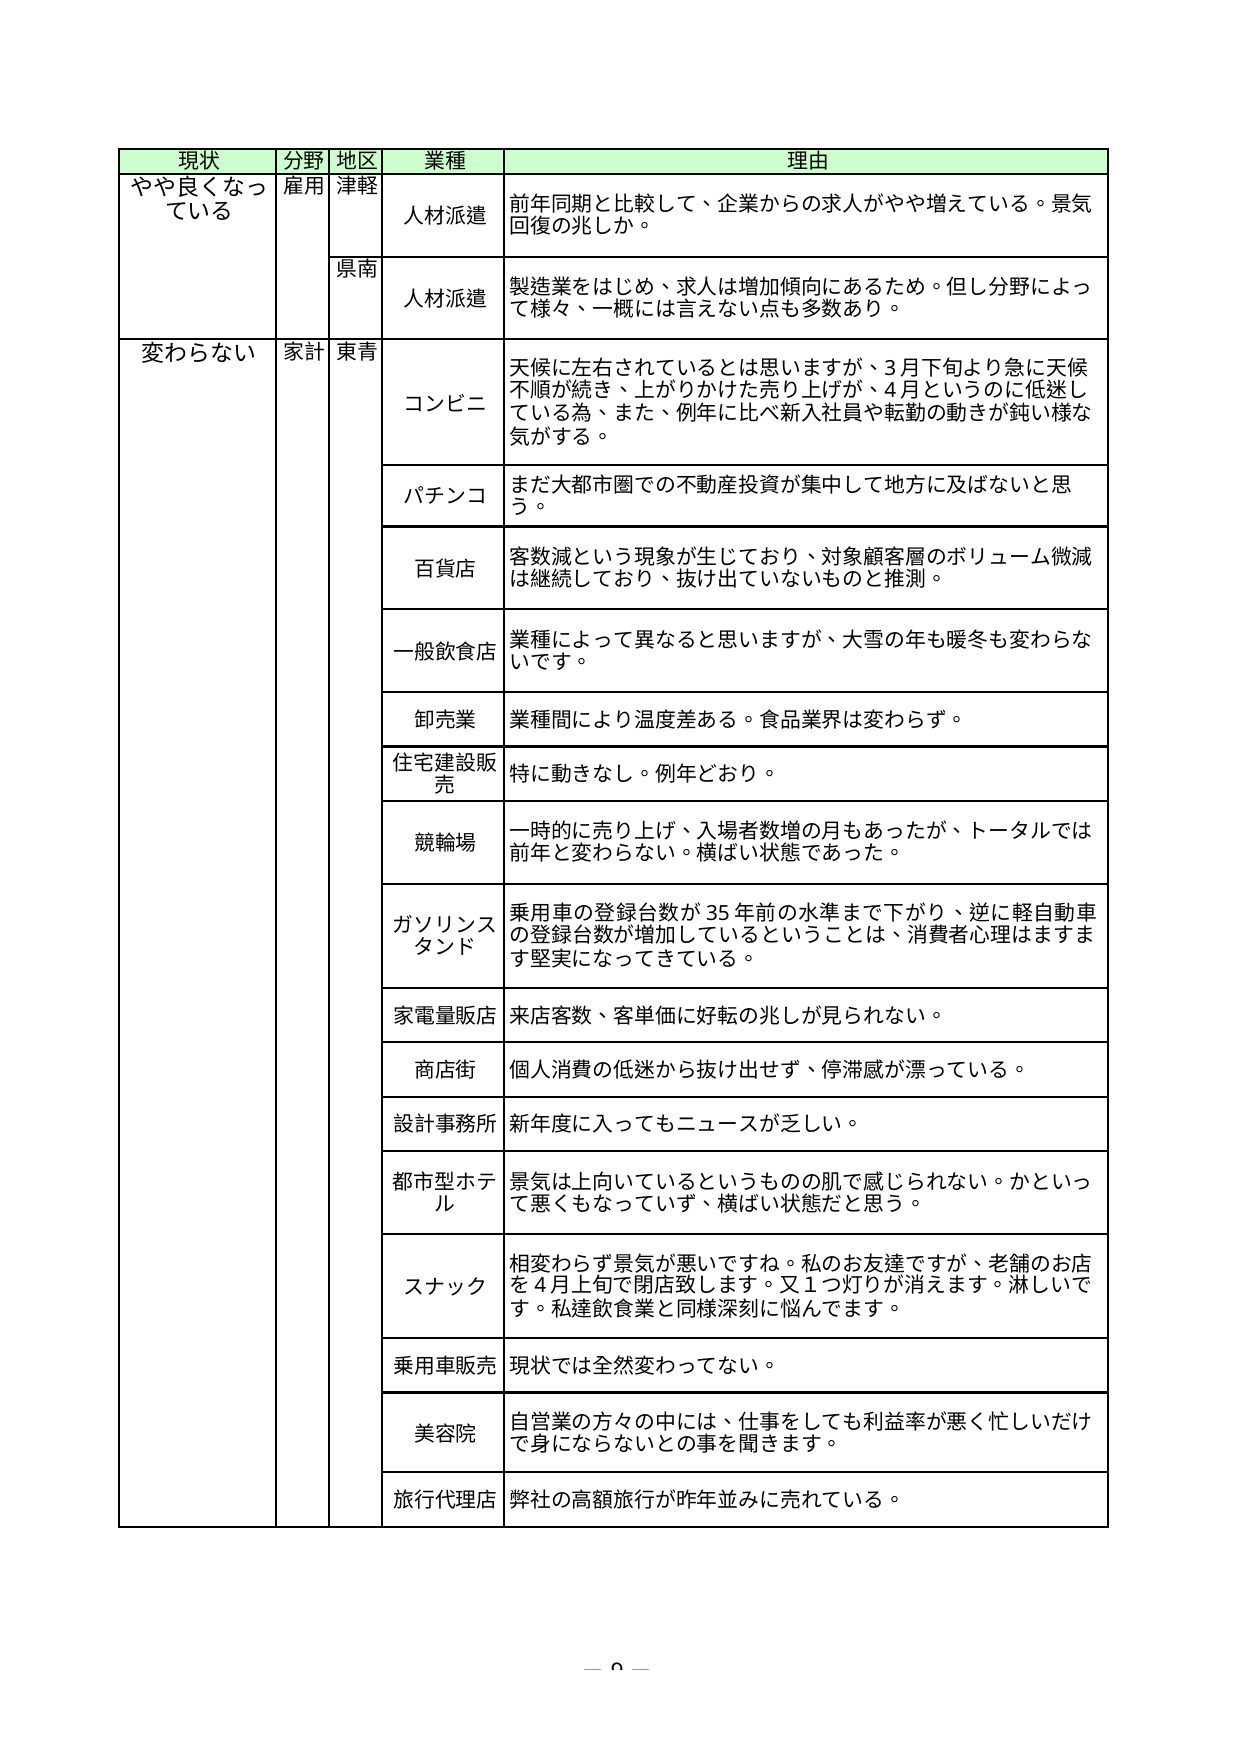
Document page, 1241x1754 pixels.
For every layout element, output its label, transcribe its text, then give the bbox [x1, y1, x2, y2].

table_cell まだ大都市圏での不動産投資が集中して地方に及ばないと思う。 [505, 466, 1107, 525]
table_cell 前年同期と比較して、企業からの求人がやや増えている。景気回復の兆しか。 [505, 175, 1107, 256]
table_cell 変わらない [120, 340, 275, 1526]
table_cell 都市型ホテル [383, 1152, 503, 1233]
table_cell 製造業をはじめ、求人は増加傾向にあるため。但し分野によって様々、一概には言えない点も多数あり。 [505, 258, 1107, 338]
table_cell 自営業の方々の中には、仕事をしても利益率が悪く忙しいだけで身にならないとの事を聞きます。 [505, 1394, 1107, 1471]
table_cell 来店客数、客単価に好転の兆しが見られない。 [505, 989, 1107, 1041]
table_cell コンビニ [383, 340, 503, 464]
table_header 業種 [383, 150, 503, 173]
table_cell 弊社の高額旅行が昨年並みに売れている。 [505, 1473, 1107, 1526]
table_cell 家計 [277, 340, 328, 1526]
table_cell 商店街 [383, 1043, 503, 1096]
table_cell 設計事務所 [383, 1098, 503, 1150]
table_cell 個人消費の低迷から抜け出せず、停滞感が漂っている。 [505, 1043, 1107, 1096]
table_cell 津軽 [330, 175, 381, 256]
table_cell パチンコ [383, 466, 503, 525]
table_cell 一時的に売り上げ、入場者数増の月もあったが、トータルでは前年と変わらない。横ばい状態であった。 [505, 802, 1107, 883]
table_cell 人材派遣 [383, 258, 503, 338]
table_cell 景気は上向いているというものの肌で感じられない。かといって悪くもなっていず、横ばい状態だと思う。 [505, 1152, 1107, 1233]
table_cell やや良くなっている [120, 175, 275, 338]
table_cell 百貨店 [383, 528, 503, 608]
table_header 分野 [277, 150, 328, 173]
table_header 理由 [505, 150, 1107, 173]
table_cell 特に動きなし。例年どおり。 [505, 748, 1107, 800]
table_cell 新年度に入ってもニュースが乏しい。 [505, 1098, 1107, 1150]
table_cell 県南 [330, 258, 381, 338]
table_header 地区 [330, 150, 381, 173]
table_cell 雇用 [277, 175, 328, 338]
table_cell 天候に左右されているとは思いますが、3月下旬より急に天候不順が続き、上がりかけた売り上げが、4月というのに低迷している為、また、例年に比べ新入社員や転勤の動きが鈍い様な気がする。 [505, 340, 1107, 464]
table_cell 家電量販店 [383, 989, 503, 1041]
table_cell 一般飲食店 [383, 610, 503, 691]
table_cell 相変わらず景気が悪いですね。私のお友達ですが、老舗のお店を4月上旬で閉店致します。又１つ灯りが消えます。淋しいです。私達飲食業と同様深刻に悩んでます。 [505, 1235, 1107, 1337]
table_cell 乗用車販売 [383, 1339, 503, 1391]
table_cell 東青 [330, 340, 381, 1526]
table_cell ガソリンスタンド [383, 885, 503, 987]
table_cell 人材派遣 [383, 175, 503, 256]
table_cell 業種によって異なると思いますが、大雪の年も暖冬も変わらないです。 [505, 610, 1107, 691]
table_cell 現状では全然変わってない。 [505, 1339, 1107, 1391]
table_cell 客数減という現象が生じており、対象顧客層のボリューム微減は継続しており、抜け出ていないものと推測。 [505, 528, 1107, 608]
table_cell 業種間により温度差ある。食品業界は変わらず。 [505, 693, 1107, 745]
table_cell 住宅建設販売 [383, 748, 503, 800]
table_cell 卸売業 [383, 693, 503, 745]
table_cell 競輪場 [383, 802, 503, 883]
table_cell 旅行代理店 [383, 1473, 503, 1526]
table_cell スナック [383, 1235, 503, 1337]
table_cell 乗用車の登録台数が35年前の水準まで下がり、逆に軽自動車の登録台数が増加しているということは、消費者心理はますます堅実になってきている。 [505, 885, 1107, 987]
table_cell 美容院 [383, 1394, 503, 1471]
table_header 現状 [120, 150, 275, 173]
